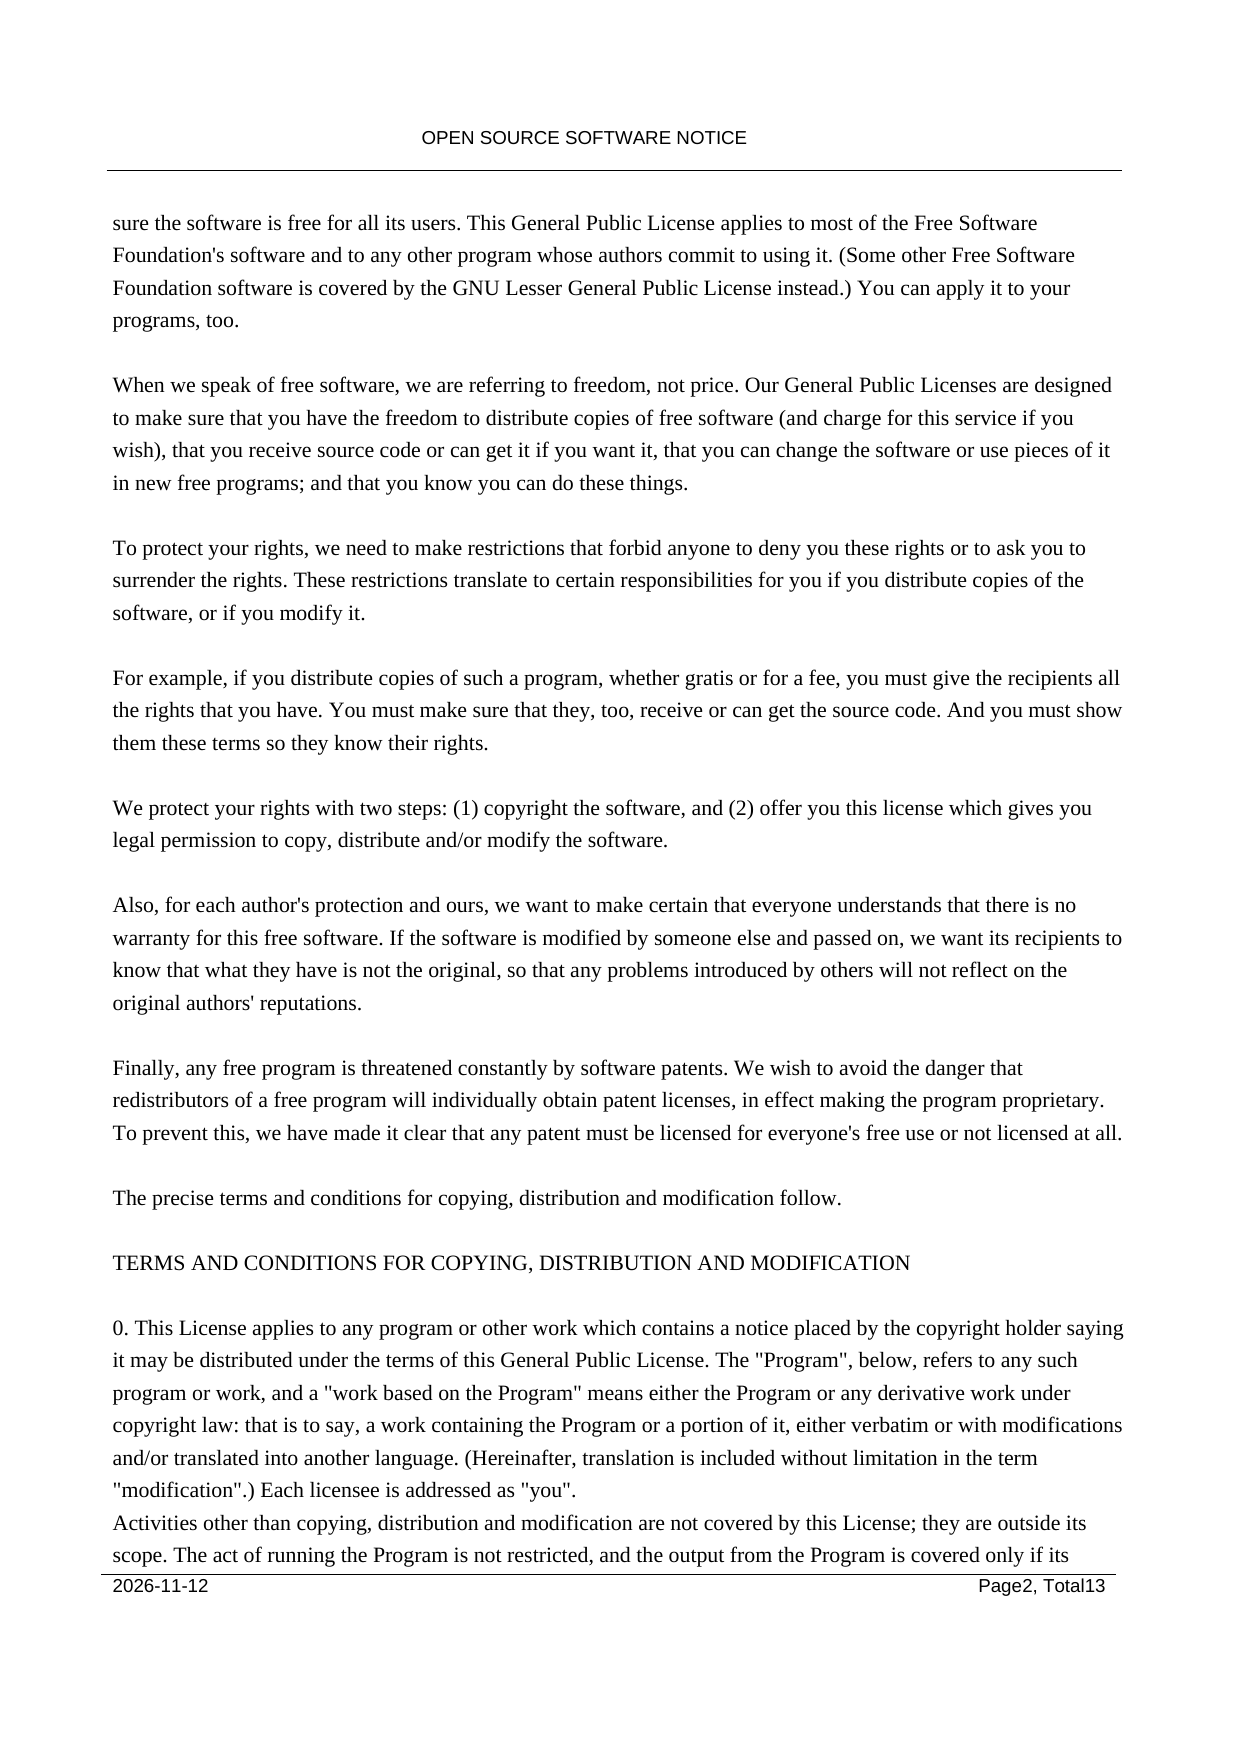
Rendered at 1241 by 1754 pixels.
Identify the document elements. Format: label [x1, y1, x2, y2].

text [112, 206, 1128, 1571]
